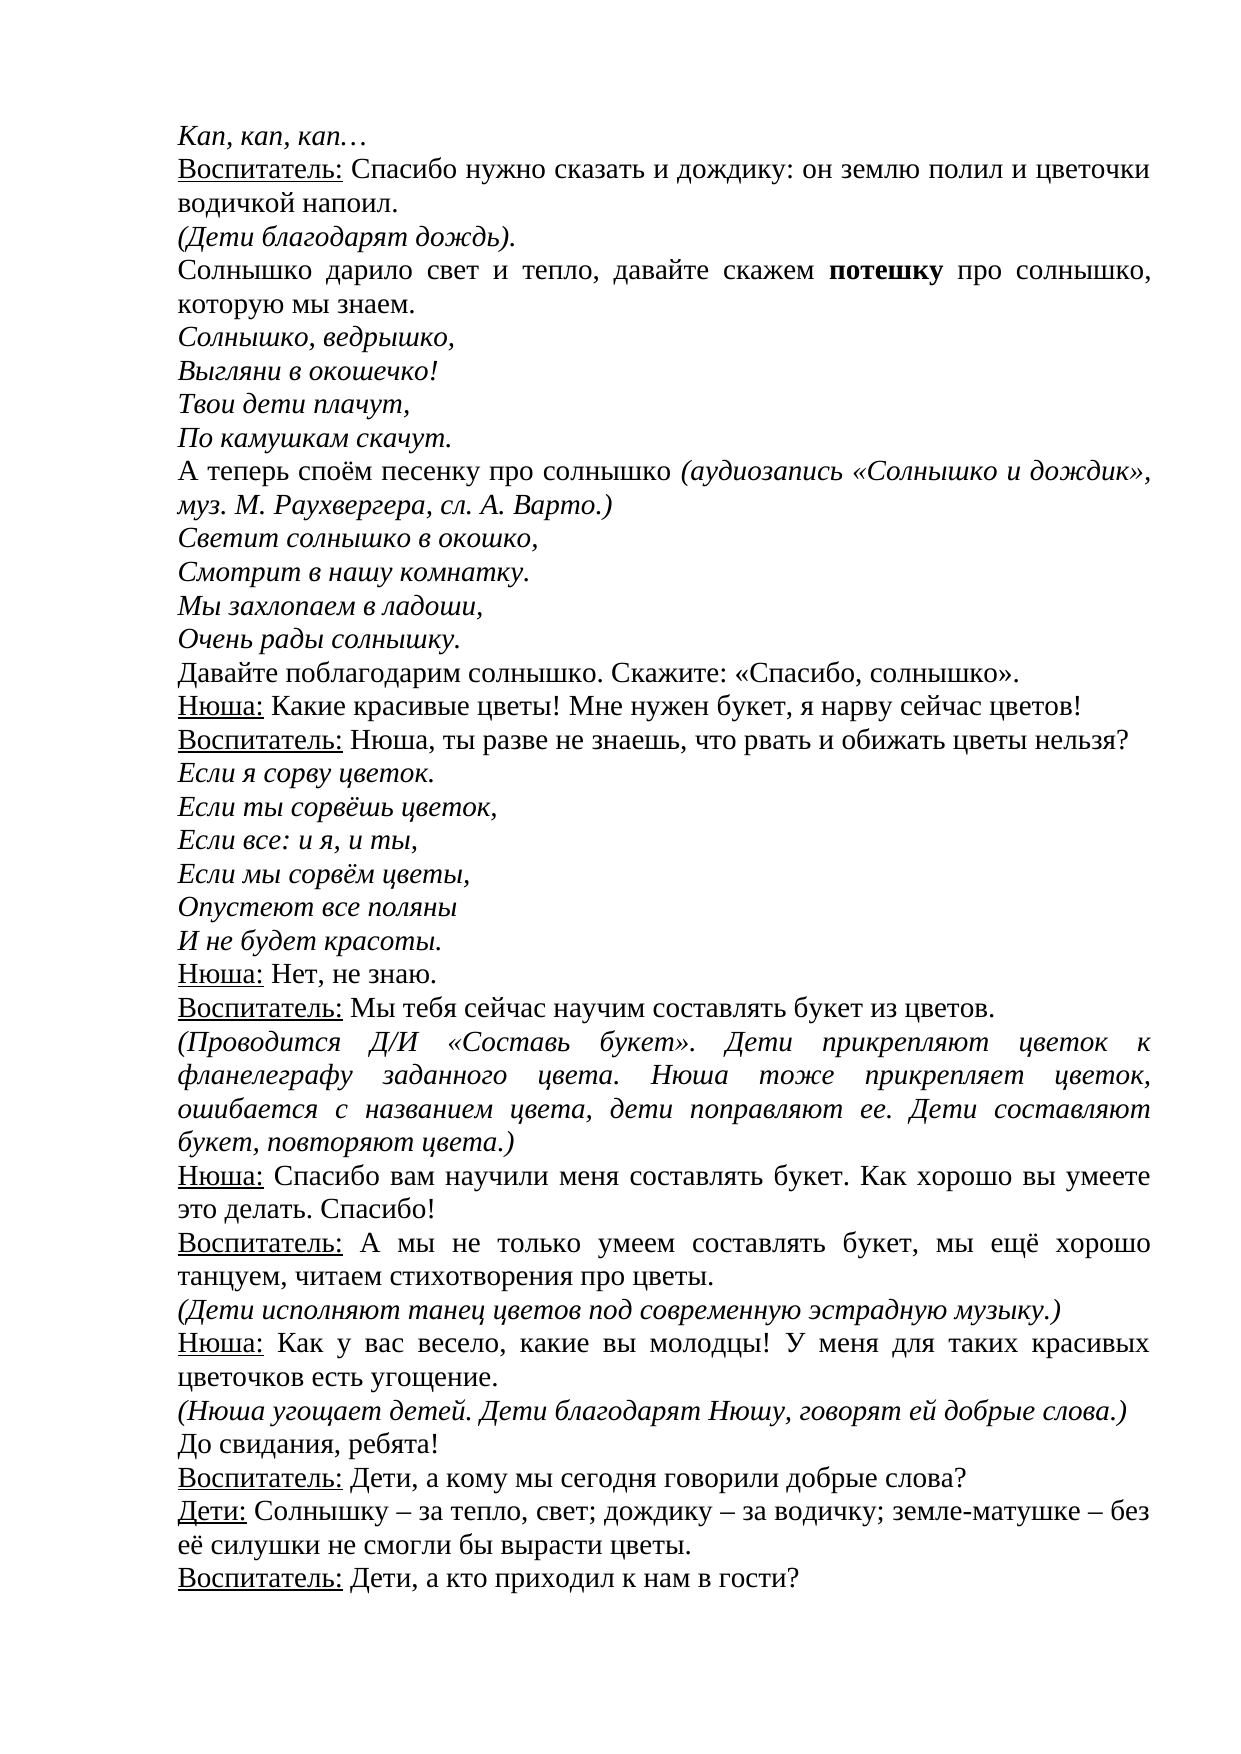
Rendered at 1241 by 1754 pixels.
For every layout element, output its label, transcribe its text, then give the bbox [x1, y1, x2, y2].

text Твои дети плачут, [177, 386, 1152, 420]
text (Нюша угощает детей. Дети благодарят Нюшу, говорят ей добрые слова.) [177, 1393, 1152, 1426]
text Смотрит в нашу комнатку. [177, 554, 1152, 588]
text Воспитатель: Нюша, ты разве не знаешь, что рвать и обижать цветы нельзя? [177, 722, 1152, 755]
text Если я сорву цветок. [177, 755, 1152, 789]
text Воспитатель: Спасибо нужно сказать и дождику: он землю полил и цветочки водичкой напоил. [177, 152, 1152, 219]
text Если все: и я, и ты, [177, 822, 1152, 856]
text Нюша: Спасибо вам научили меня составлять букет. Как хорошо вы умеете это делать. Спасибо! [177, 1158, 1152, 1225]
text (Проводится Д/И «Составь букет». Дети прикрепляют цветок к фланелеграфу заданного цвета. Нюша тоже прикрепляет цветок, ошибается с названием цвета, дети поправляют ее. Дети составляют букет, повторяют цвета.) [177, 1024, 1152, 1158]
text И не будет красоты. [177, 923, 1152, 957]
text Воспитатель: Дети, а кому мы сегодня говорили добрые слова? [177, 1460, 1152, 1493]
text (Дети благодарят дождь). [177, 219, 1152, 252]
text Солнышко, ведрышко, [177, 319, 1152, 353]
text Кап, кап, кап… [177, 118, 1152, 152]
text Выгляни в окошечко! [177, 353, 1152, 386]
text Дети: Солнышку – за тепло, свет; дождику – за водичку; земле-матушке – без её силушки не смогли бы вырасти цветы. [177, 1493, 1152, 1560]
text По камушкам скачут. [177, 420, 1152, 453]
text Мы захлопаем в ладоши, [177, 588, 1152, 621]
text Очень рады солнышку. [177, 621, 1152, 655]
text Воспитатель: А мы не только умеем составлять букет, мы ещё хорошо танцуем, читаем стихотворения про цветы. [177, 1225, 1152, 1292]
text Если ты сорвёшь цветок, [177, 789, 1152, 822]
text До свидания, ребята! [177, 1426, 1152, 1460]
text Нюша: Нет, не знаю. [177, 957, 1152, 990]
text Воспитатель: Дети, а кто приходил к нам в гости? [177, 1560, 1152, 1594]
text Опустеют все поляны [177, 889, 1152, 923]
text Солнышко дарило свет и тепло, давайте скажем потешку про солнышко, которую мы знаем. [177, 252, 1152, 319]
text Нюша: Какие красивые цветы! Мне нужен букет, я нарву сейчас цветов! [177, 688, 1152, 722]
text Давайте поблагодарим солнышко. Скажите: «Спасибо, солнышко». [177, 655, 1152, 688]
text Светит солнышко в окошко, [177, 521, 1152, 554]
text Воспитатель: Мы тебя сейчас научим составлять букет из цветов. [177, 990, 1152, 1024]
text Если мы сорвём цветы, [177, 856, 1152, 889]
text (Дети исполняют танец цветов под современную эстрадную музыку.) [177, 1292, 1152, 1326]
text А теперь споём песенку про солнышко (аудиозапись «Солнышко и дождик», муз. М. Раухвергера, сл. А. Варто.) [177, 453, 1152, 521]
text Нюша: Как у вас весело, какие вы молодцы! У меня для таких красивых цветочков есть угощение. [177, 1326, 1152, 1393]
